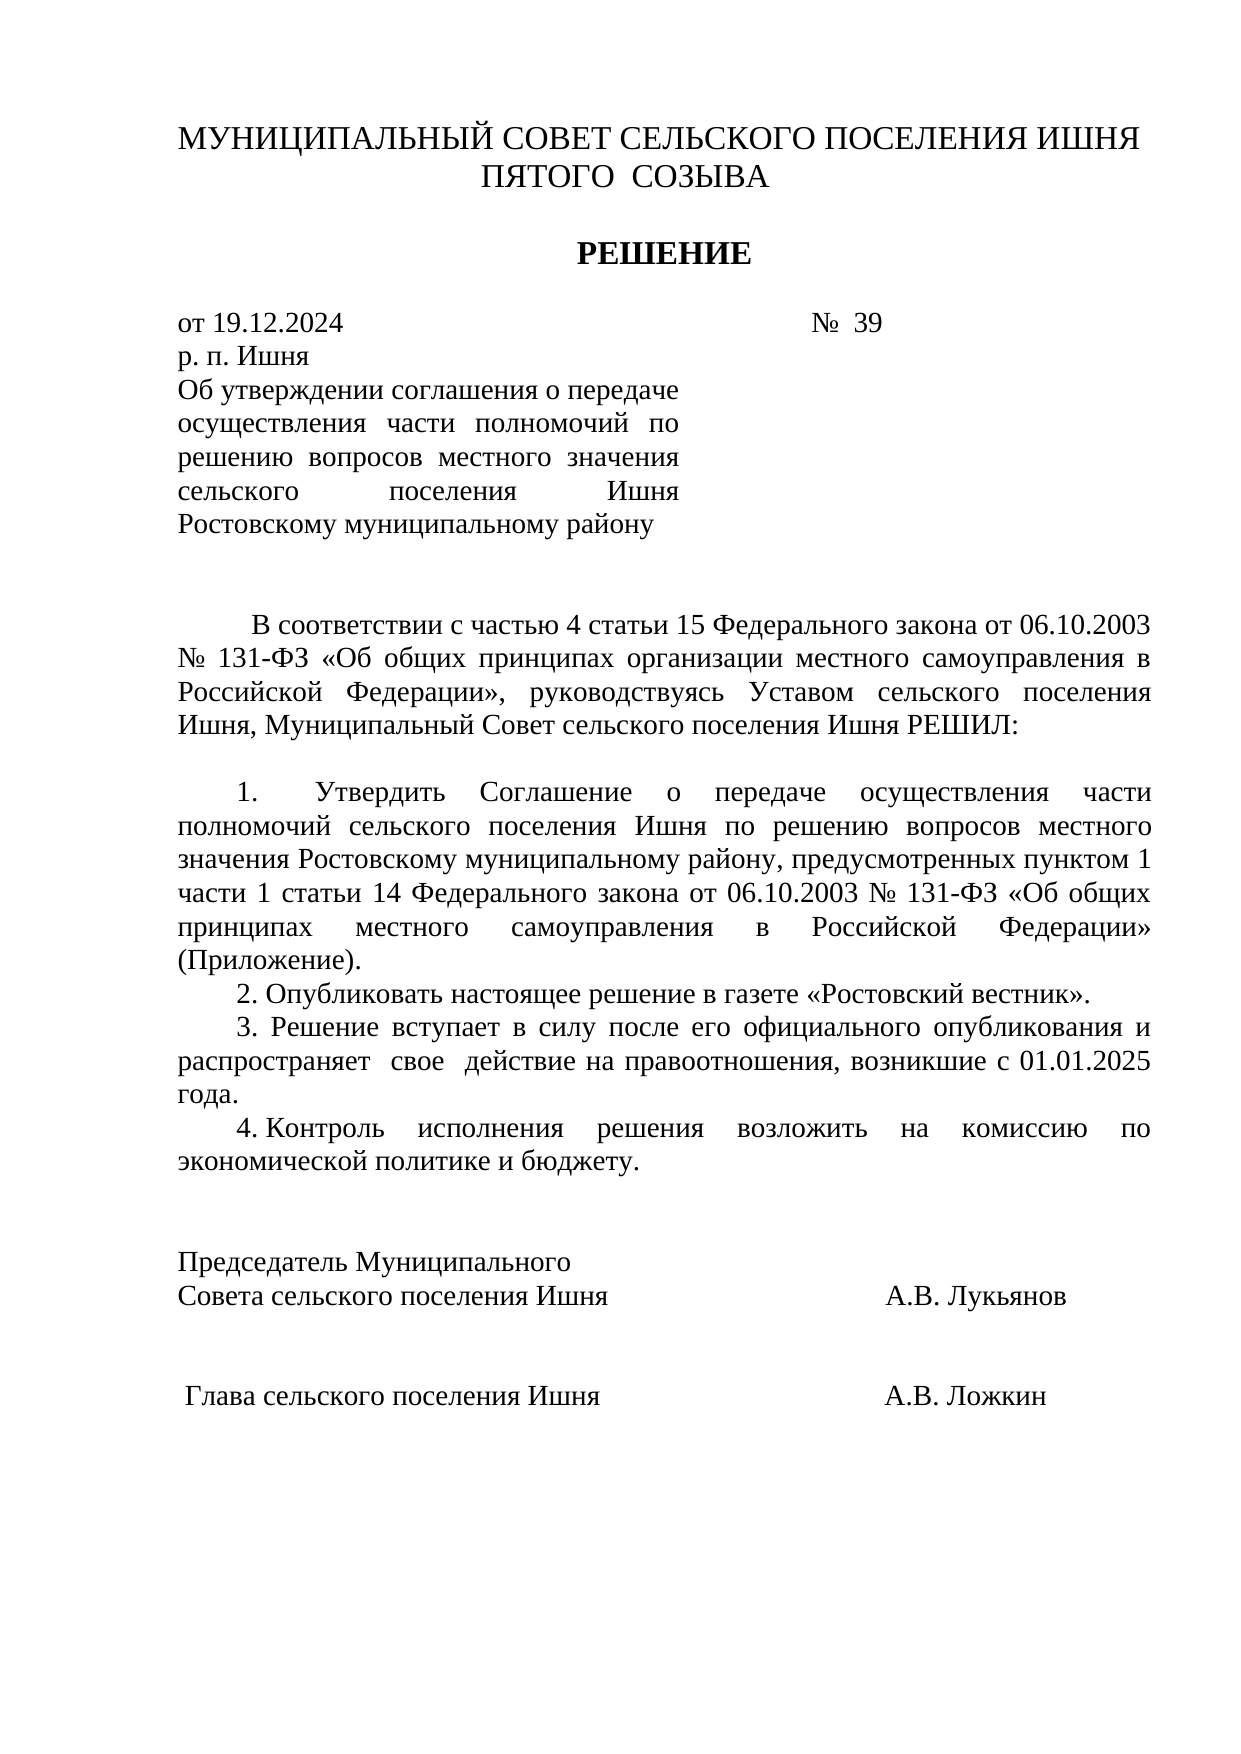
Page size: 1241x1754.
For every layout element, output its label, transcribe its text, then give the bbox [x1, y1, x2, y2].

text В соответствии с частью 4 статьи 15 Федерального закона от 06.10.2003 № 131-ФЗ «Об общих принципах организации местного самоуправления в Российской Федерации», руководствуясь Уставом сельского поселения Ишня, Муниципальный Совет сельского поселения Ишня РЕШИЛ: [177, 607, 1152, 741]
text 4. Контроль исполнения решения возложить на комиссию по экономической политике и бюджету. [177, 1110, 1152, 1177]
text РЕШЕНИЕ [177, 233, 1152, 271]
list Утвердить Соглашение о передаче осуществления части полномочий сельского поселения Ишня по решению вопросов местного значения Ростовскому муниципальному району, предусмотренных пунктом 1 части 1 статьи 14 Федерального закона от 06.10.2003 № 131-ФЗ «Об общих принципах местного самоуправления в Российской Федерации» (Приложение). [177, 774, 1152, 976]
text Совета сельского поселения Ишня А.В. Лукьянов [177, 1278, 1152, 1311]
text 2. Опубликовать настоящее решение в газете «Ростовский вестник». [177, 976, 1152, 1009]
text 3. Решение вступает в силу после его официального опубликования и распространяет свое действие на правоотношения, возникшие с 01.01.2025 года. [177, 1009, 1152, 1110]
text Об утверждении соглашения о передаче осуществления части полномочий по решению вопросов местного значения сельского поселения Ишня Ростовскому муниципальному району [177, 372, 679, 540]
text Глава сельского поселения Ишня А.В. Ложкин [177, 1378, 1152, 1412]
text Председатель Муниципального [177, 1244, 1152, 1278]
text от 19.12.2024 № 39 [177, 305, 1152, 338]
text МУНИЦИПАЛЬНЫЙ СОВЕТ СЕЛЬСКОГО ПОСЕЛЕНИЯ ИШНЯ ПЯТОГО СОЗЫВА [177, 118, 1152, 195]
text р. п. Ишня [177, 338, 1152, 372]
